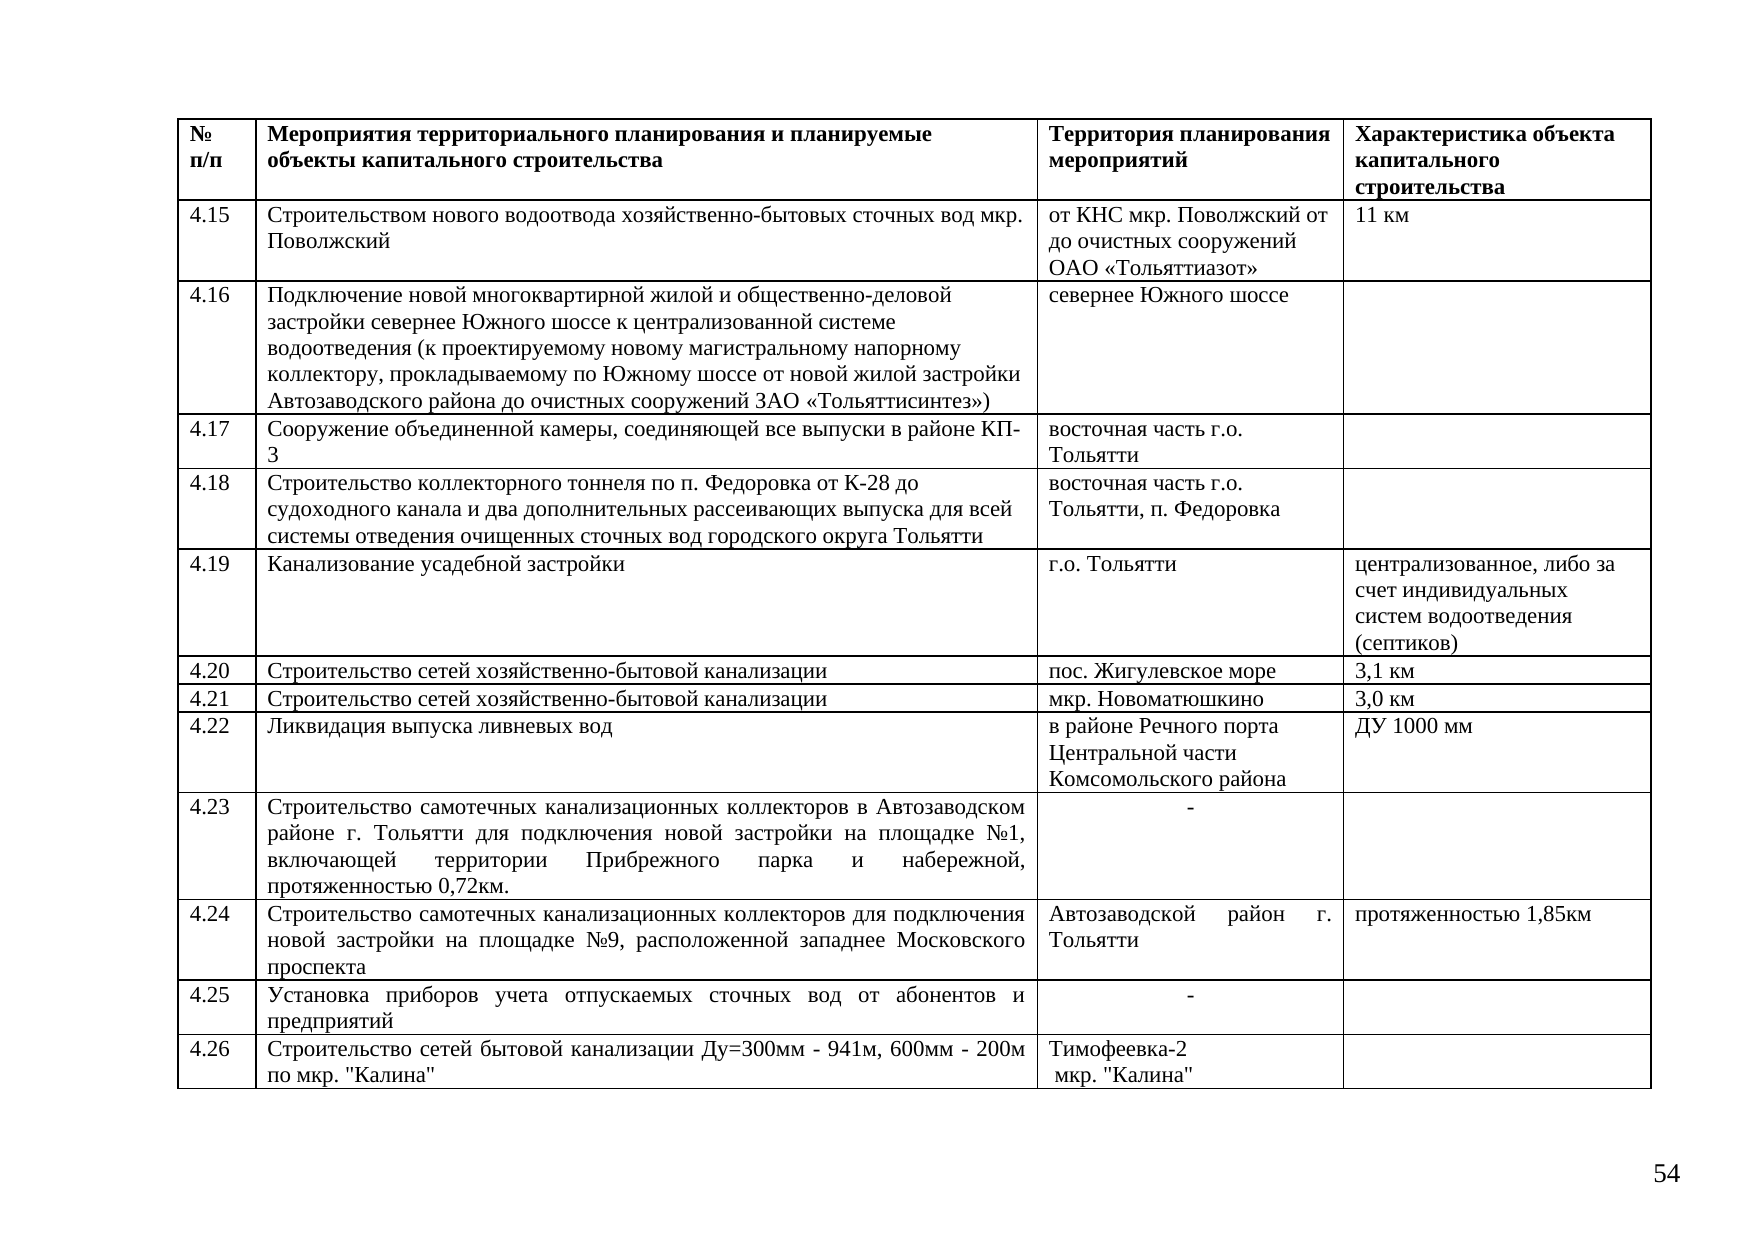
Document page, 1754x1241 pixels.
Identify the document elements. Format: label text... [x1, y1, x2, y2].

table_cell - [1038, 981, 1343, 1033]
table_cell [1344, 469, 1650, 548]
table_cell ДУ 1000 мм [1344, 713, 1650, 792]
table_cell [1344, 1035, 1650, 1088]
table_cell Строительством нового водоотвода хозяйственно-бытовых сточных вод мкр. Поволжский [257, 201, 1037, 280]
table_cell 4.24 [179, 900, 255, 979]
table_cell Установка приборов учета отпускаемых сточных вод от абонентов и предприятий [257, 981, 1037, 1033]
table_cell Тимофеевка-2 мкр. "Калина" [1038, 1035, 1343, 1088]
table_cell Ликвидация выпуска ливневых вод [257, 713, 1037, 792]
table_cell централизованное, либо за счет индивидуальных систем водоотведения (септиков) [1344, 550, 1650, 655]
table_cell мкр. Новоматюшкино [1038, 685, 1343, 711]
table_cell восточная часть г.о. Тольятти [1038, 415, 1343, 467]
table_cell - [1038, 793, 1343, 898]
table_cell 11 км [1344, 201, 1650, 280]
table_cell 4.22 [179, 713, 255, 792]
table_cell [1344, 415, 1650, 467]
table_cell Сооружение объединенной камеры, соединяющей все выпуски в районе КП-3 [257, 415, 1037, 467]
table_cell 3,0 км [1344, 685, 1650, 711]
table_cell [1344, 981, 1650, 1033]
table_cell Подключение новой многоквартирной жилой и общественно-деловой застройки севернее Южного шоссе к централизованной системе водоотведения (к проектируемому новому магистральному напорному коллектору, прокладываемому по Южному шоссе от новой жилой застройки Автозаводского района до очистных сооружений ЗАО «Тольяттисинтез») [257, 282, 1037, 413]
table_cell 4.17 [179, 415, 255, 467]
table_cell 4.26 [179, 1035, 255, 1088]
table_cell 4.18 [179, 469, 255, 548]
table_cell 3,1 км [1344, 657, 1650, 683]
table_cell Строительство коллекторного тоннеля по п. Федоровка от К-28 до судоходного канала и два дополнительных рассеивающих выпуска для всей системы отведения очищенных сточных вод городского округа Тольятти [257, 469, 1037, 548]
table_cell в районе Речного порта Центральной части Комсомольского района [1038, 713, 1343, 792]
table_cell восточная часть г.о. Тольятти, п. Федоровка [1038, 469, 1343, 548]
table_cell 4.21 [179, 685, 255, 711]
table_header Территория планирования мероприятий [1038, 120, 1343, 199]
table_cell Строительство самотечных канализационных коллекторов в Автозаводском районе г. Тольятти для подключения новой застройки на площадке №1, включающей территории Прибрежного парка и набережной, протяженностью 0,72км. [257, 793, 1037, 898]
table_cell 4.19 [179, 550, 255, 655]
table_header № п/п [179, 120, 255, 199]
table_cell Автозаводской район г. Тольятти [1038, 900, 1343, 979]
table_cell севернее Южного шоссе [1038, 282, 1343, 413]
table_cell Строительство сетей хозяйственно-бытовой канализации [257, 657, 1037, 683]
table_cell 4.20 [179, 657, 255, 683]
table_cell 4.25 [179, 981, 255, 1033]
table_header Характеристика объекта капитального строительства [1344, 120, 1650, 199]
table_header Мероприятия территориального планирования и планируемые объекты капитального строительства [257, 120, 1037, 199]
table_cell 4.15 [179, 201, 255, 280]
table_cell Строительство сетей хозяйственно-бытовой канализации [257, 685, 1037, 711]
table_cell Канализование усадебной застройки [257, 550, 1037, 655]
table_cell г.о. Тольятти [1038, 550, 1343, 655]
table_cell [1344, 282, 1650, 413]
table_cell пос. Жигулевское море [1038, 657, 1343, 683]
table_cell Строительство самотечных канализационных коллекторов для подключения новой застройки на площадке №9, расположенной западнее Московского проспекта [257, 900, 1037, 979]
table_cell от КНС мкр. Поволжский от до очистных сооружений ОАО «Тольяттиазот» [1038, 201, 1343, 280]
table_cell Строительство сетей бытовой канализации Ду=300мм - 941м, 600мм - 200м по мкр. "Калина" [257, 1035, 1037, 1088]
table_cell протяженностью 1,85км [1344, 900, 1650, 979]
table_cell [1344, 793, 1650, 898]
table_cell 4.16 [179, 282, 255, 413]
table_cell 4.23 [179, 793, 255, 898]
